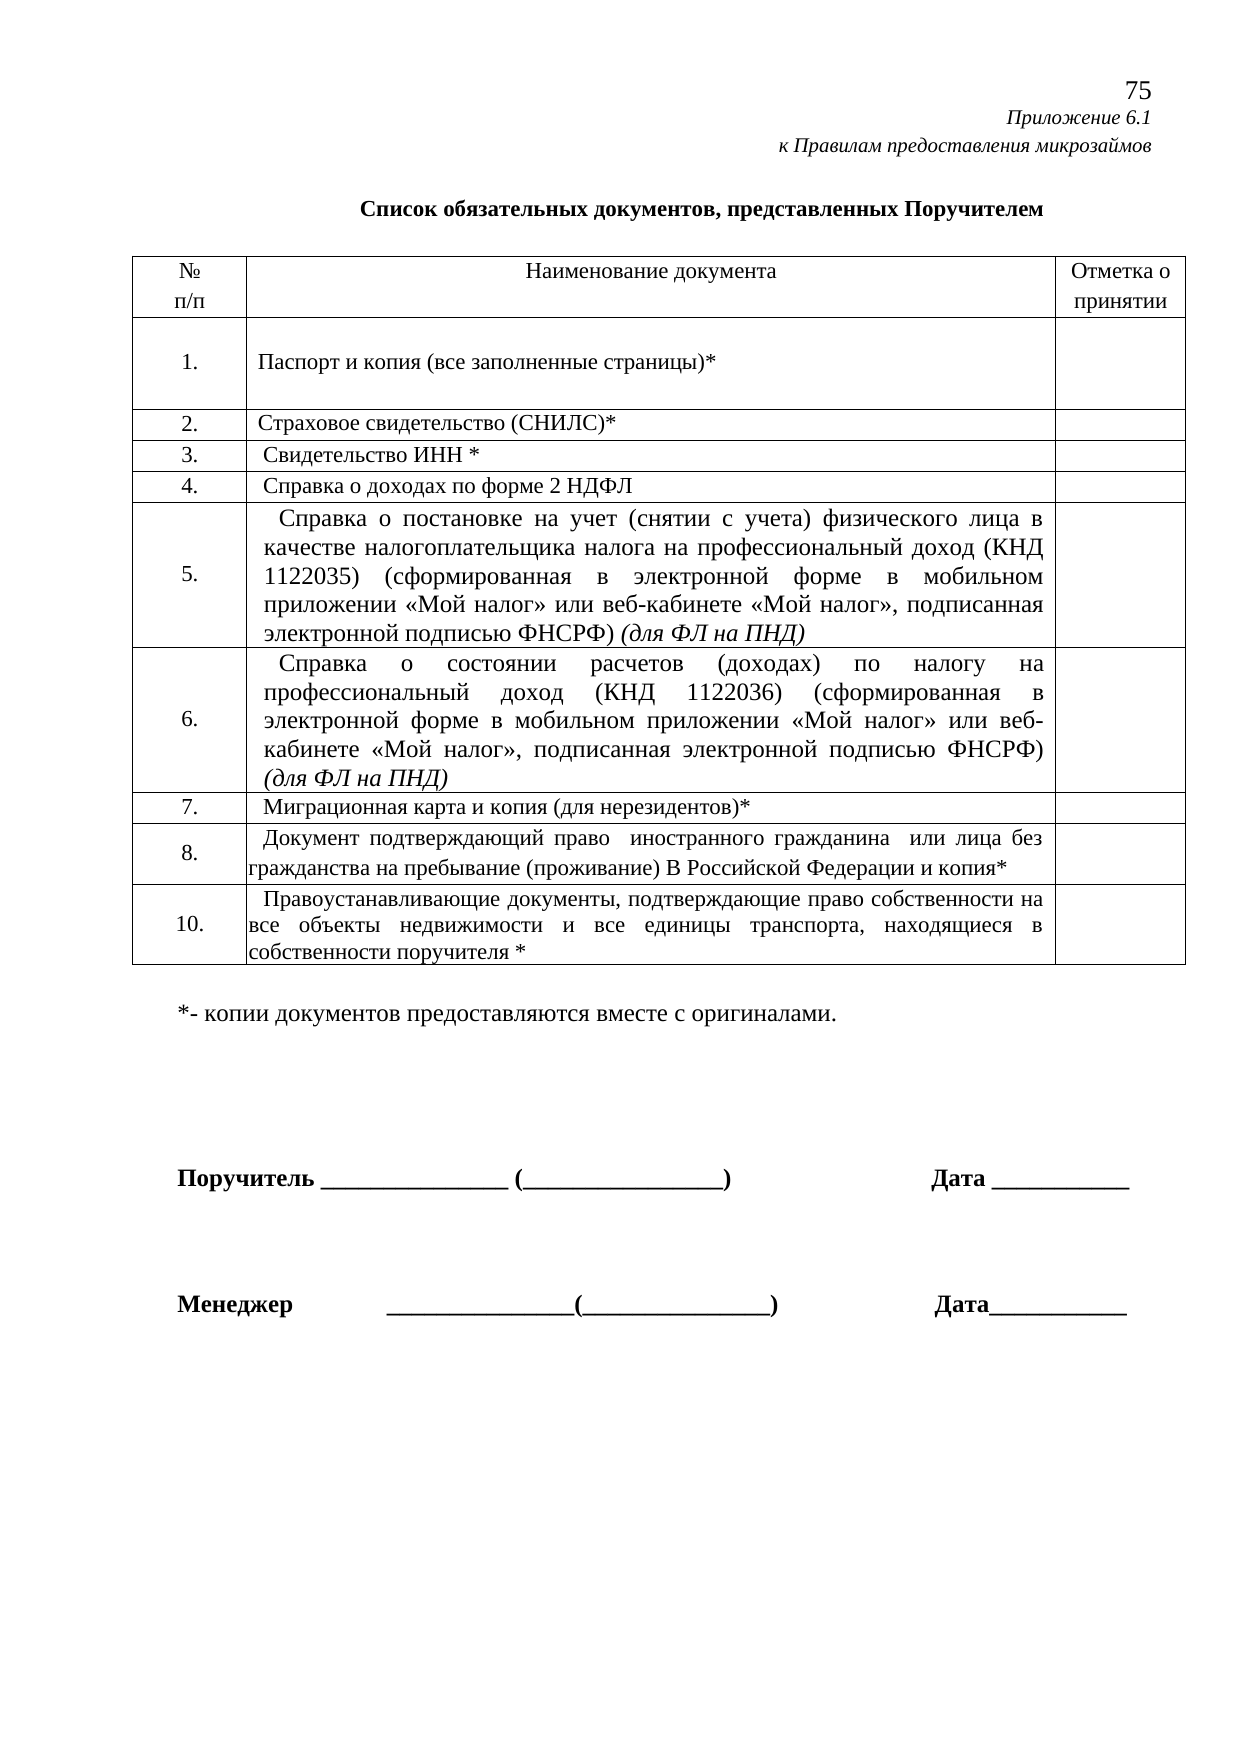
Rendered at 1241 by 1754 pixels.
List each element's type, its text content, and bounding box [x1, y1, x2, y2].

table_header № п/п [133, 257, 246, 317]
table_cell 6. [133, 648, 246, 792]
table_cell 1. [133, 318, 246, 408]
table_cell [1056, 503, 1185, 647]
table_cell [1056, 824, 1185, 884]
table_cell 4. [133, 472, 246, 502]
table_cell [1056, 885, 1185, 964]
table_cell Справка о доходах по форме 2 НДФЛ [247, 472, 1055, 502]
text Поручитель _______________ (________________) Дата ___________ [177, 1163, 1152, 1192]
table_cell Миграционная карта и копия (для нерезидентов)* [247, 793, 1055, 823]
table_cell Справка о постановке на учет (снятии с учета) физического лица в качестве налогоплательщика налога на профессиональный доход (КНД 1122035) (сформированная в электронной форме в мобильном приложении «Мой налог» или веб-кабинете «Мой налог», подписанная электронной подписью ФНСРФ) (для ФЛ на ПНД) [247, 503, 1055, 647]
text Приложение 6.1 [252, 105, 1152, 129]
table_cell [1056, 410, 1185, 440]
text к Правилам предоставления микрозаймов [177, 133, 1152, 157]
table_cell 8. [133, 824, 246, 884]
table_cell 3. [133, 441, 246, 471]
table_cell [1056, 648, 1185, 792]
table_cell Правоустанавливающие документы, подтверждающие право собственности на все объекты недвижимости и все единицы транспорта, находящиеся в собственности поручителя * [247, 885, 1055, 964]
table_cell Страховое свидетельство (СНИЛС)* [247, 410, 1055, 440]
table_cell [1056, 472, 1185, 502]
table_cell [1056, 318, 1185, 408]
text Менеджер _______________(_______________) Дата___________ [177, 1289, 1152, 1317]
table_cell Документ подтверждающий право иностранного гражданина или лица без гражданства на пребывание (проживание) В Российской Федерации и копия* [247, 824, 1055, 884]
table_cell [1056, 441, 1185, 471]
table_cell Свидетельство ИНН * [247, 441, 1055, 471]
text *- копии документов предоставляются вместе с оригиналами. [177, 998, 1152, 1027]
table_cell Паспорт и копия (все заполненные страницы)* [247, 318, 1055, 408]
table_cell [1056, 793, 1185, 823]
table_header Отметка о принятии [1056, 257, 1185, 317]
text Список обязательных документов, представленных Поручителем [252, 195, 1152, 222]
table_cell 7. [133, 793, 246, 823]
table_cell Справка о состоянии расчетов (доходах) по налогу на профессиональный доход (КНД 1122036) (сформированная в электронной форме в мобильном приложении «Мой налог» или веб-кабинете «Мой налог», подписанная электронной подписью ФНСРФ) (для ФЛ на ПНД) [247, 648, 1055, 792]
table_cell 2. [133, 410, 246, 440]
table_cell 5. [133, 503, 246, 647]
table_cell 10. [133, 885, 246, 964]
table_header Наименование документа [247, 257, 1055, 317]
